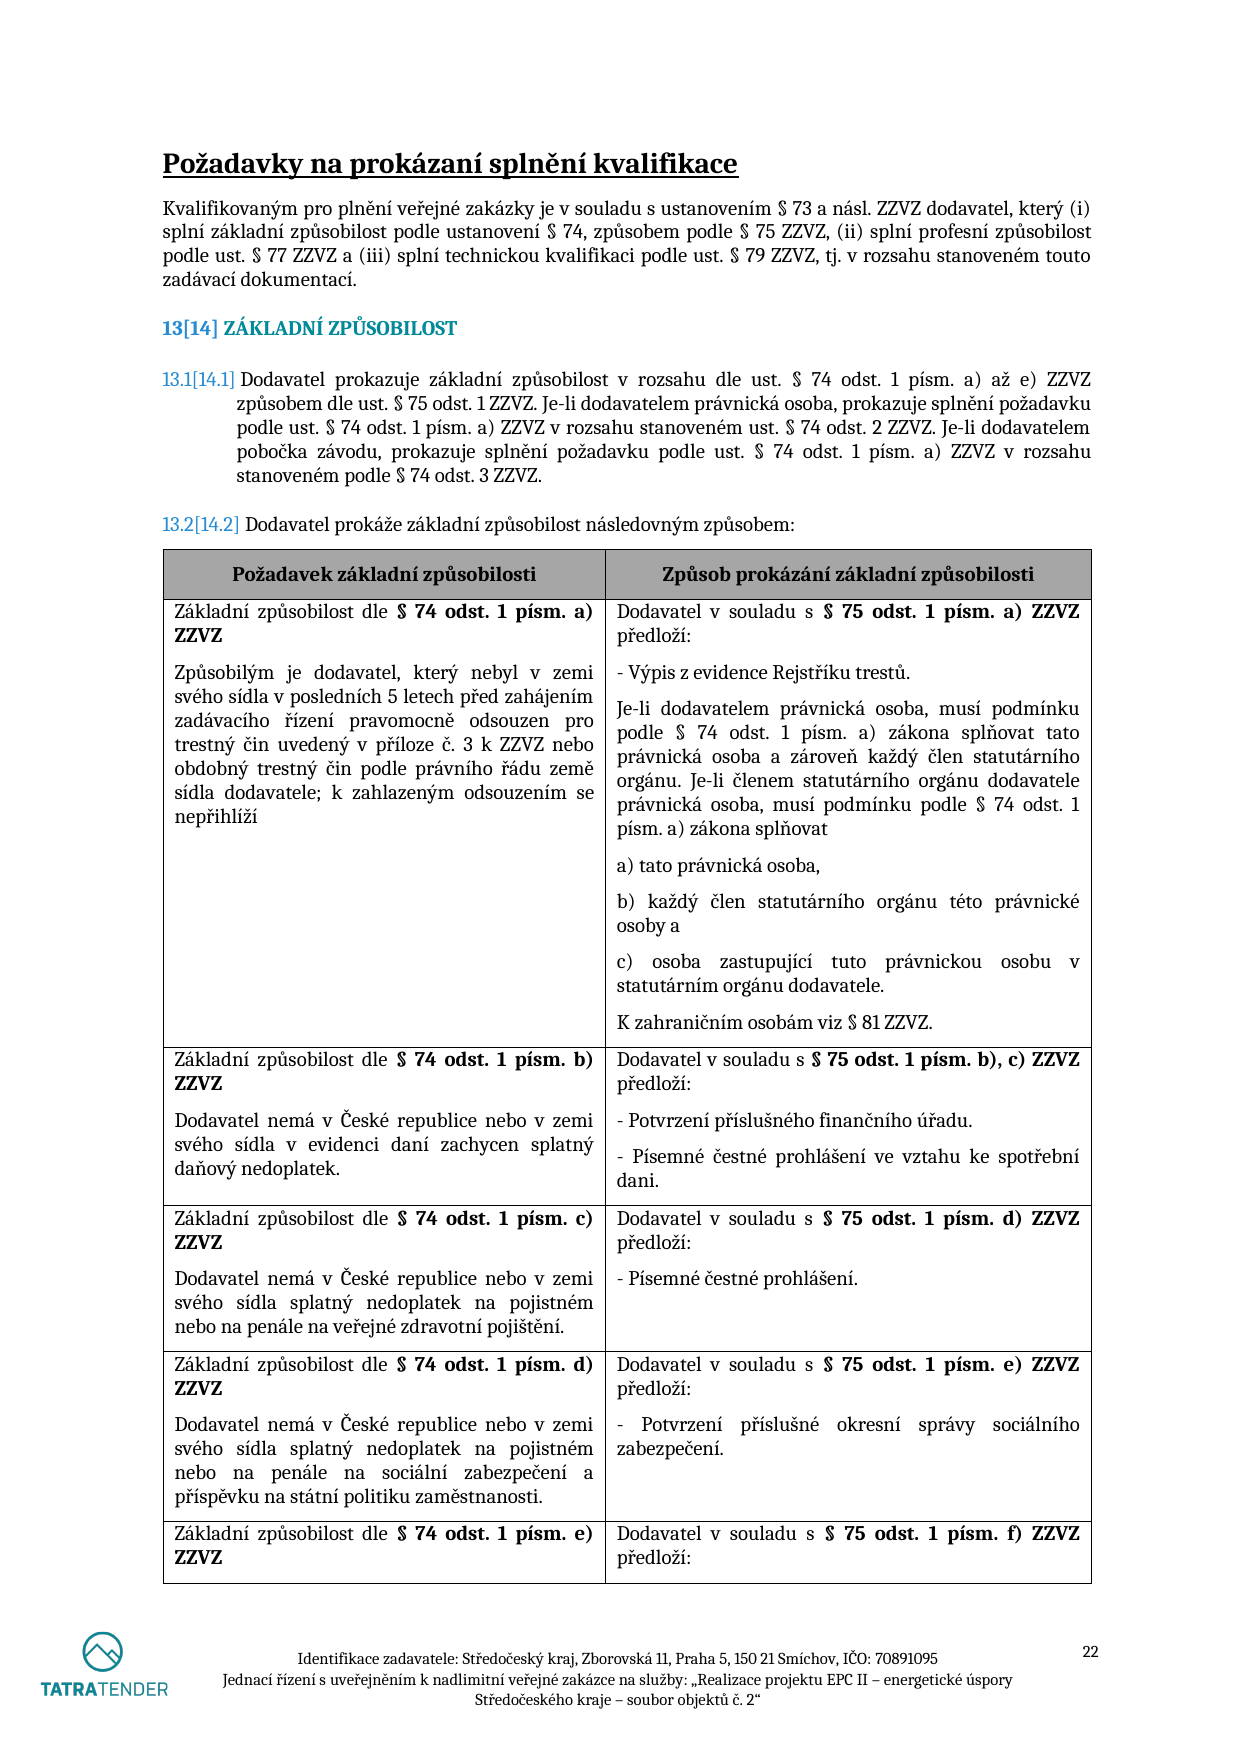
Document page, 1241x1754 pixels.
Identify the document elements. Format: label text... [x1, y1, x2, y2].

subtitle Požadavky na prokázaní splnění kvalifikace [162, 148, 1093, 181]
text Kvalifikovaným pro plnění veřejné zakázky je v souladu s ustanovením § 73 a násl. ZZVZ dodavatel, který (i) splní základní způsobilost podle ustanovení § 74, způsobem podle § 75 ZZVZ, (ii) splní profesní způsobilost podle ust. § 77 ZZVZ a (iii) splní technickou kvalifikaci podle ust. § 79 ZZVZ, tj. v rozsahu stanoveném touto zadávací dokumentací. [162, 196, 1093, 292]
table_cell Dodavatel v souladu s § 75 odst. 1 písm. e) ZZVZ předloží: - Potvrzení příslušné okresní správy sociálního zabezpečení. [606, 1352, 1091, 1521]
table_cell Dodavatel v souladu s § 75 odst. 1 písm. a) ZZVZ předloží: - Výpis z evidence Rejstříku trestů. Je-li dodavatelem právnická osoba, musí podmínku podle § 74 odst. 1 písm. a) zákona splňovat tato právnická osoba a zároveň každý člen statutárního orgánu. Je-li členem statutárního orgánu dodavatele právnická osoba, musí podmínku podle § 74 odst. 1 písm. a) zákona splňovat a) tato právnická osoba, b) každý člen statutárního orgánu této právnické osoby a c) osoba zastupující tuto právnickou osobu v statutárním orgánu dodavatele. K zahraničním osobám viz § 81 ZZVZ. [606, 600, 1091, 1047]
subtitle Dodavatel prokazuje základní způsobilost v rozsahu dle ust. § 74 odst. 1 písm. a) až e) ZZVZ způsobem dle ust. § 75 odst. 1 ZZVZ. Je-li dodavatelem právnická osoba, prokazuje splnění požadavku podle ust. § 74 odst. 1 písm. a) ZZVZ v rozsahu stanoveném ust. § 74 odst. 2 ZZVZ. Je-li dodavatelem pobočka závodu, prokazuje splnění požadavku podle ust. § 74 odst. 1 písm. a) ZZVZ v rozsahu stanoveném podle § 74 odst. 3 ZZVZ. [162, 368, 1093, 488]
picture [20, 1621, 188, 1710]
table_cell Základní způsobilost dle § 74 odst. 1 písm. b) ZZVZ Dodavatel nemá v České republice nebo v zemi svého sídla v evidenci daní zachycen splatný daňový nedoplatek. [164, 1048, 605, 1205]
table_cell Dodavatel v souladu s § 75 odst. 1 písm. b), c) ZZVZ předloží: - Potvrzení příslušného finančního úřadu. - Písemné čestné prohlášení ve vztahu ke spotřební dani. [606, 1048, 1091, 1205]
table_cell Základní způsobilost dle § 74 odst. 1 písm. a) ZZVZ Způsobilým je dodavatel, který nebyl v zemi svého sídla v posledních 5 letech před zahájením zadávacího řízení pravomocně odsouzen pro trestný čin uvedený v příloze č. 3 k ZZVZ nebo obdobný trestný čin podle právního řádu země sídla dodavatele; k zahlazeným odsouzením se nepřihlíží [164, 600, 605, 1047]
table_cell Základní způsobilost dle § 74 odst. 1 písm. c) ZZVZ Dodavatel nemá v České republice nebo v zemi svého sídla splatný nedoplatek na pojistném nebo na penále na veřejné zdravotní pojištění. [164, 1206, 605, 1351]
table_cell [606, 1522, 1091, 1582]
table_header Požadavek základní způsobilosti [164, 550, 605, 599]
table_cell Základní způsobilost dle § 74 odst. 1 písm. d) ZZVZ Dodavatel nemá v České republice nebo v zemi svého sídla splatný nedoplatek na pojistném nebo na penále na sociální zabezpečení a příspěvku na státní politiku zaměstnanosti. [164, 1352, 605, 1521]
table_header Způsob prokázání základní způsobilosti [606, 550, 1091, 599]
table_cell Dodavatel v souladu s § 75 odst. 1 písm. d) ZZVZ předloží: - Písemné čestné prohlášení. [606, 1206, 1091, 1351]
subtitle Základní způsobilost [162, 317, 1093, 341]
subtitle Dodavatel prokáže základní způsobilost následovným způsobem: [162, 513, 1093, 537]
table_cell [164, 1522, 605, 1582]
